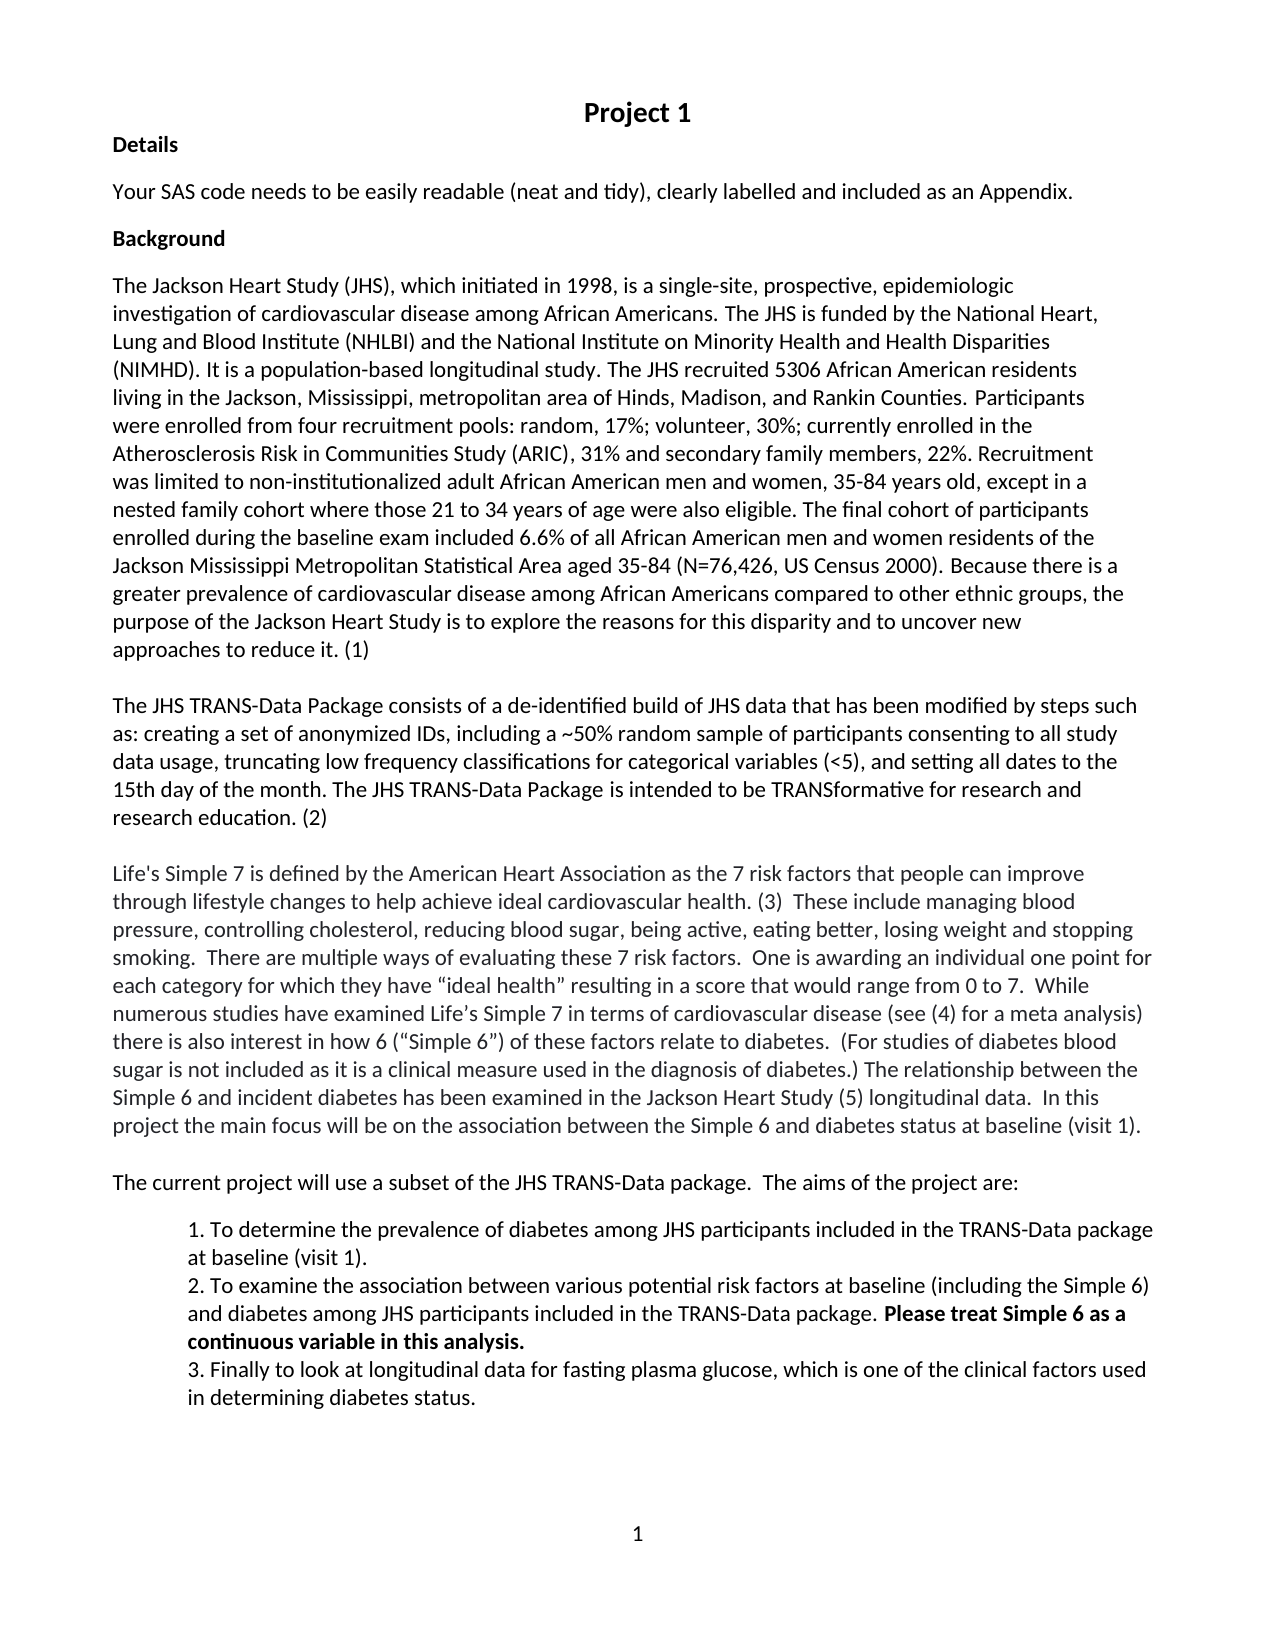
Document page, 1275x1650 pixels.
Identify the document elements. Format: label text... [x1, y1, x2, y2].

text 3. Finally to look at longitudinal data for fasting plasma glucose, which is one of the clinical factors used in determining diabetes status. [187, 1355, 1162, 1411]
text 2. To examine the association between various potential risk factors at baseline (including the Simple 6) and diabetes among JHS participants included in the TRANS-Data package. Please treat Simple 6 as a continuous variable in this analysis. [187, 1271, 1162, 1355]
text Background [112, 224, 1162, 252]
text The JHS TRANS-Data Package consists of a de-identified build of JHS data that has been modified by steps such as: creating a set of anonymized IDs, including a ~50% random sample of participants consenting to all study data usage, truncating low frequency classifications for categorical variables (<5), and setting all dates to the 15th day of the month. The JHS TRANS-Data Package is intended to be TRANSformative for research and research education. (2) [112, 691, 1162, 831]
text Your SAS code needs to be easily readable (neat and tidy), clearly labelled and included as an Appendix. [112, 177, 1162, 205]
text The Jackson Heart Study (JHS), which initiated in 1998, is a single-site, prospective, epidemiologic investigation of cardiovascular disease among African Americans. The JHS is funded by the National Heart, Lung and Blood Institute (NHLBI) and the National Institute on Minority Health and Health Disparities (NIMHD). It is a population-based longitudinal study. The JHS recruited 5306 African American residents living in the Jackson, Mississippi, metropolitan area of Hinds, Madison, and Rankin Counties. Participants were enrolled from four recruitment pools: random, 17%; volunteer, 30%; currently enrolled in the Atherosclerosis Risk in Communities Study (ARIC), 31% and secondary family members, 22%. Recruitment was limited to non-institutionalized adult African American men and women, 35-84 years old, except in a nested family cohort where those 21 to 34 years of age were also eligible. The final cohort of participants enrolled during the baseline exam included 6.6% of all African American men and women residents of the Jackson Mississippi Metropolitan Statistical Area aged 35-84 (N=76,426, US Census 2000). Because there is a greater prevalence of cardiovascular disease among African Americans compared to other ethnic groups, the purpose of the Jackson Heart Study is to explore the reasons for this disparity and to uncover new approaches to reduce it. (1) [112, 271, 1131, 663]
text The current project will use a subset of the JHS TRANS-Data package. The aims of the project are: [112, 1168, 1162, 1196]
text Details [112, 130, 1162, 158]
text 1. To determine the prevalence of diabetes among JHS participants included in the TRANS-Data package at baseline (visit 1). [187, 1215, 1162, 1271]
text Project 1 [112, 94, 1162, 130]
